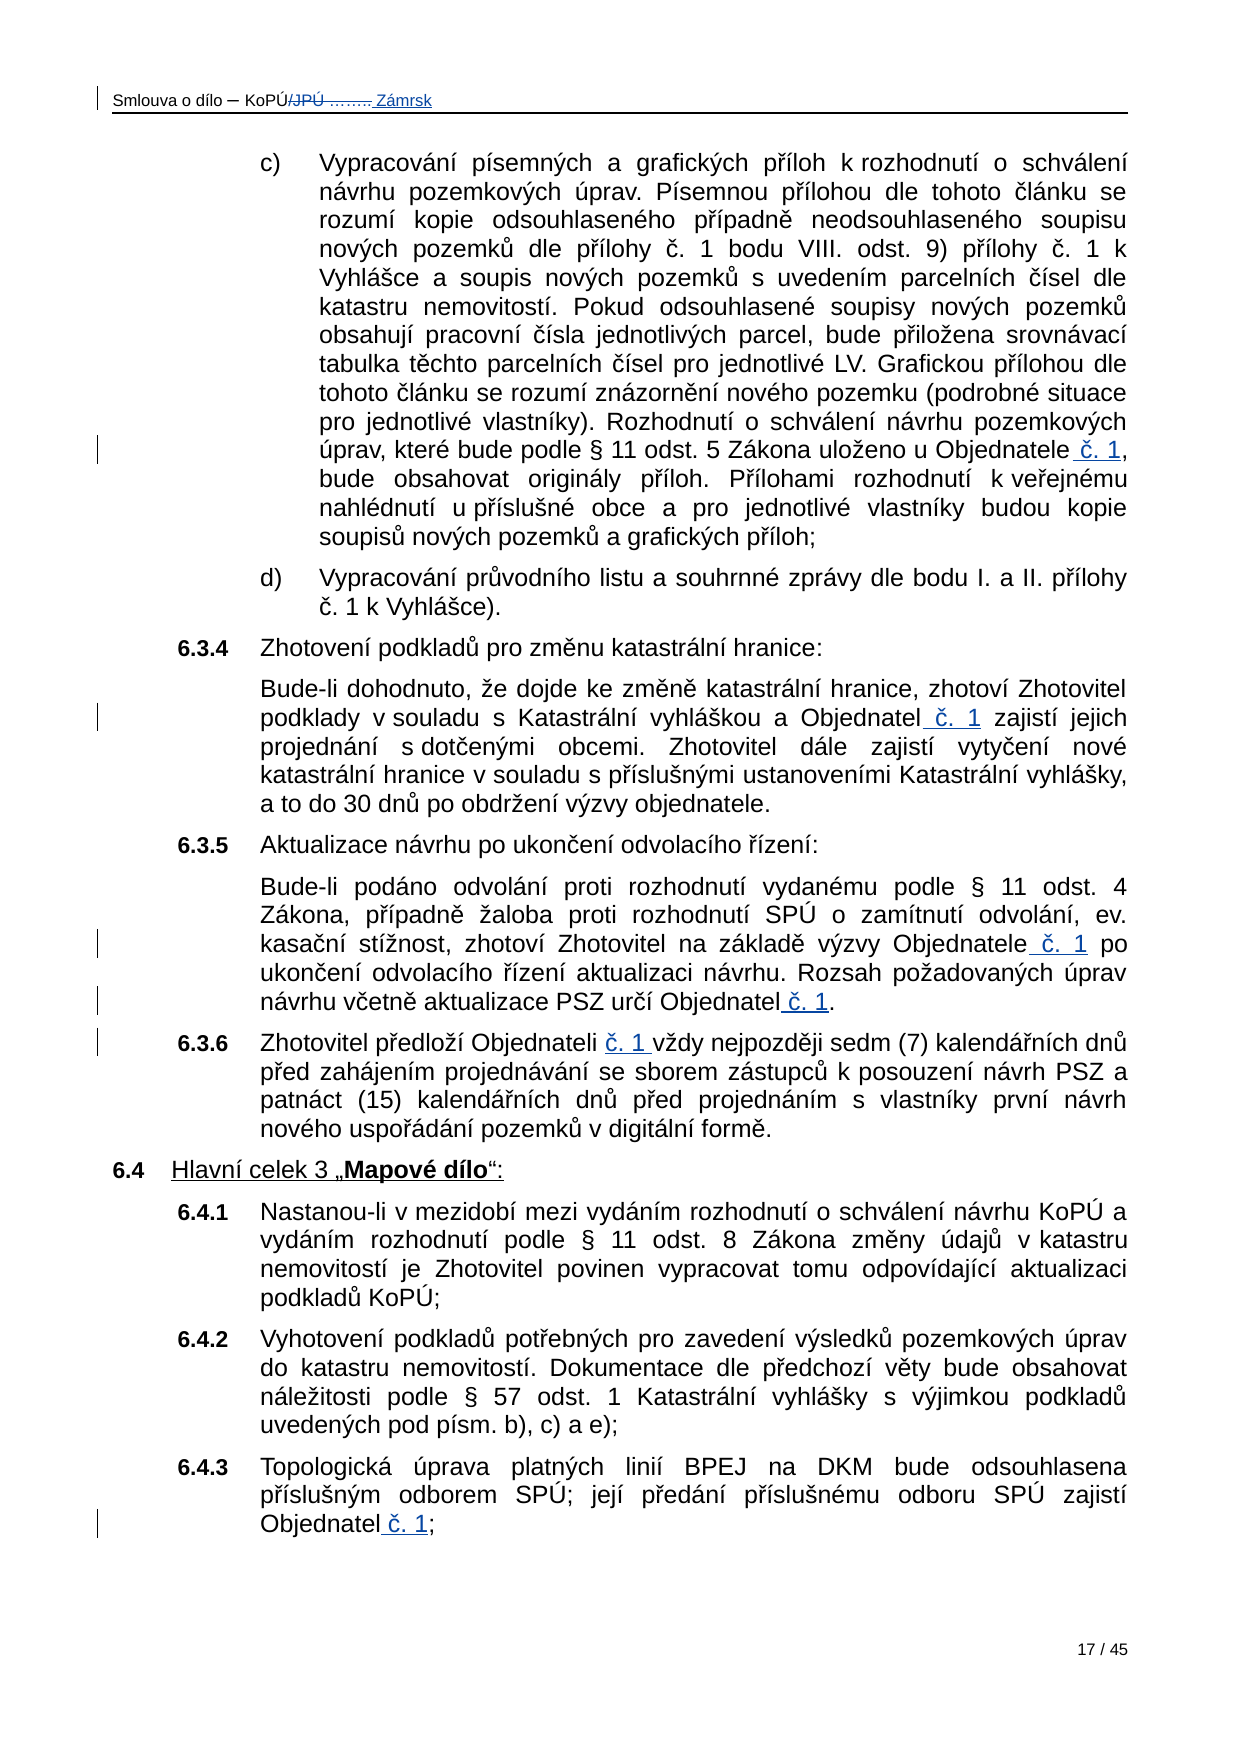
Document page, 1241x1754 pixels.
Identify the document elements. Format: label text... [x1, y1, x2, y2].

text Zhotovitel předloží Objednateli vždy nejpozději sedm (7) kalendářních dnů před zahájením projednávání se sborem zástupců k posouzení návrh PSZ a patnáct (15) kalendářních dnů před projednáním s vlastníky první návrh nového uspořádání pozemků v digitální formě. [177, 1028, 1128, 1143]
list Vypracování písemných a grafických příloh k rozhodnutí o schválení návrhu pozemkových úprav. Písemnou přílohou dle tohoto článku se rozumí kopie odsouhlaseného případně neodsouhlaseného soupisu nových pozemků dle přílohy č. 1 bodu VIII. odst. 9) přílohy č. 1 k Vyhlášce a soupis nových pozemků s uvedením parcelních čísel dle katastru nemovitostí. Pokud odsouhlasené soupisy nových pozemků obsahují pracovní čísla jednotlivých parcel, bude přiložena srovnávací tabulka těchto parcelních čísel pro jednotlivé LV. Grafickou přílohou dle tohoto článku se rozumí znázornění nového pozemku (podrobné situace pro jednotlivé vlastníky). Rozhodnutí o schválení návrhu pozemkových úprav, které bude podle § 11 odst. 5 Zákona uloženo u Objednatele, bude obsahovat originály příloh. Přílohami rozhodnutí k veřejnému nahlédnutí u příslušné obce a pro jednotlivé vlastníky budou kopie soupisů nových pozemků a grafických příloh; [260, 148, 1128, 550]
text Aktualizace návrhu po ukončení odvolacího řízení: [177, 830, 1128, 859]
list Bude-li podáno odvolání proti rozhodnutí vydanému podle § 11 odst. 4 Zákona, případně žaloba proti rozhodnutí SPÚ o zamítnutí odvolání, ev. kasační stížnost, zhotoví Zhotovitel na základě výzvy Objednatele po ukončení odvolacího řízení aktualizaci návrhu. Rozsah požadovaných úprav návrhu včetně aktualizace PSZ určí Objednatel. [260, 871, 1128, 1015]
list Vypracování průvodního listu a souhrnné zprávy dle bodu I. a II. přílohy č. 1 k Vyhlášce). [260, 563, 1128, 620]
text Nastanou-li v mezidobí mezi vydáním rozhodnutí o schválení návrhu KoPÚ a vydáním rozhodnutí podle § 11 odst. 8 Zákona změny údajů v katastru nemovitostí je Zhotovitel povinen vypracovat tomu odpovídající aktualizaci podkladů KoPÚ; [177, 1196, 1128, 1311]
list Bude-li dohodnuto, že dojde ke změně katastrální hranice, zhotoví Zhotovitel podklady v souladu s Katastrální vyhláškou a Objednatel zajistí jejich projednání s dotčenými obcemi. Zhotovitel dále zajistí vytyčení nové katastrální hranice v souladu s příslušnými ustanoveními Katastrální vyhlášky, a to do 30 dnů po obdržení výzvy objednatele. [260, 674, 1128, 818]
text Hlavní celek 3 „Mapové dílo“: [112, 1155, 1128, 1184]
text Zhotovení podkladů pro změnu katastrální hranice: [177, 633, 1128, 661]
text Vyhotovení podkladů potřebných pro zavedení výsledků pozemkových úprav do katastru nemovitostí. Dokumentace dle předchozí věty bude obsahovat náležitosti podle § 57 odst. 1 Katastrální vyhlášky s výjimkou podkladů uvedených pod písm. b), c) a e); [177, 1324, 1128, 1439]
text Topologická úprava platných linií BPEJ na DKM bude odsouhlasena příslušným odborem SPÚ; její předání příslušnému odboru SPÚ zajistí Objednatel; [177, 1451, 1128, 1538]
